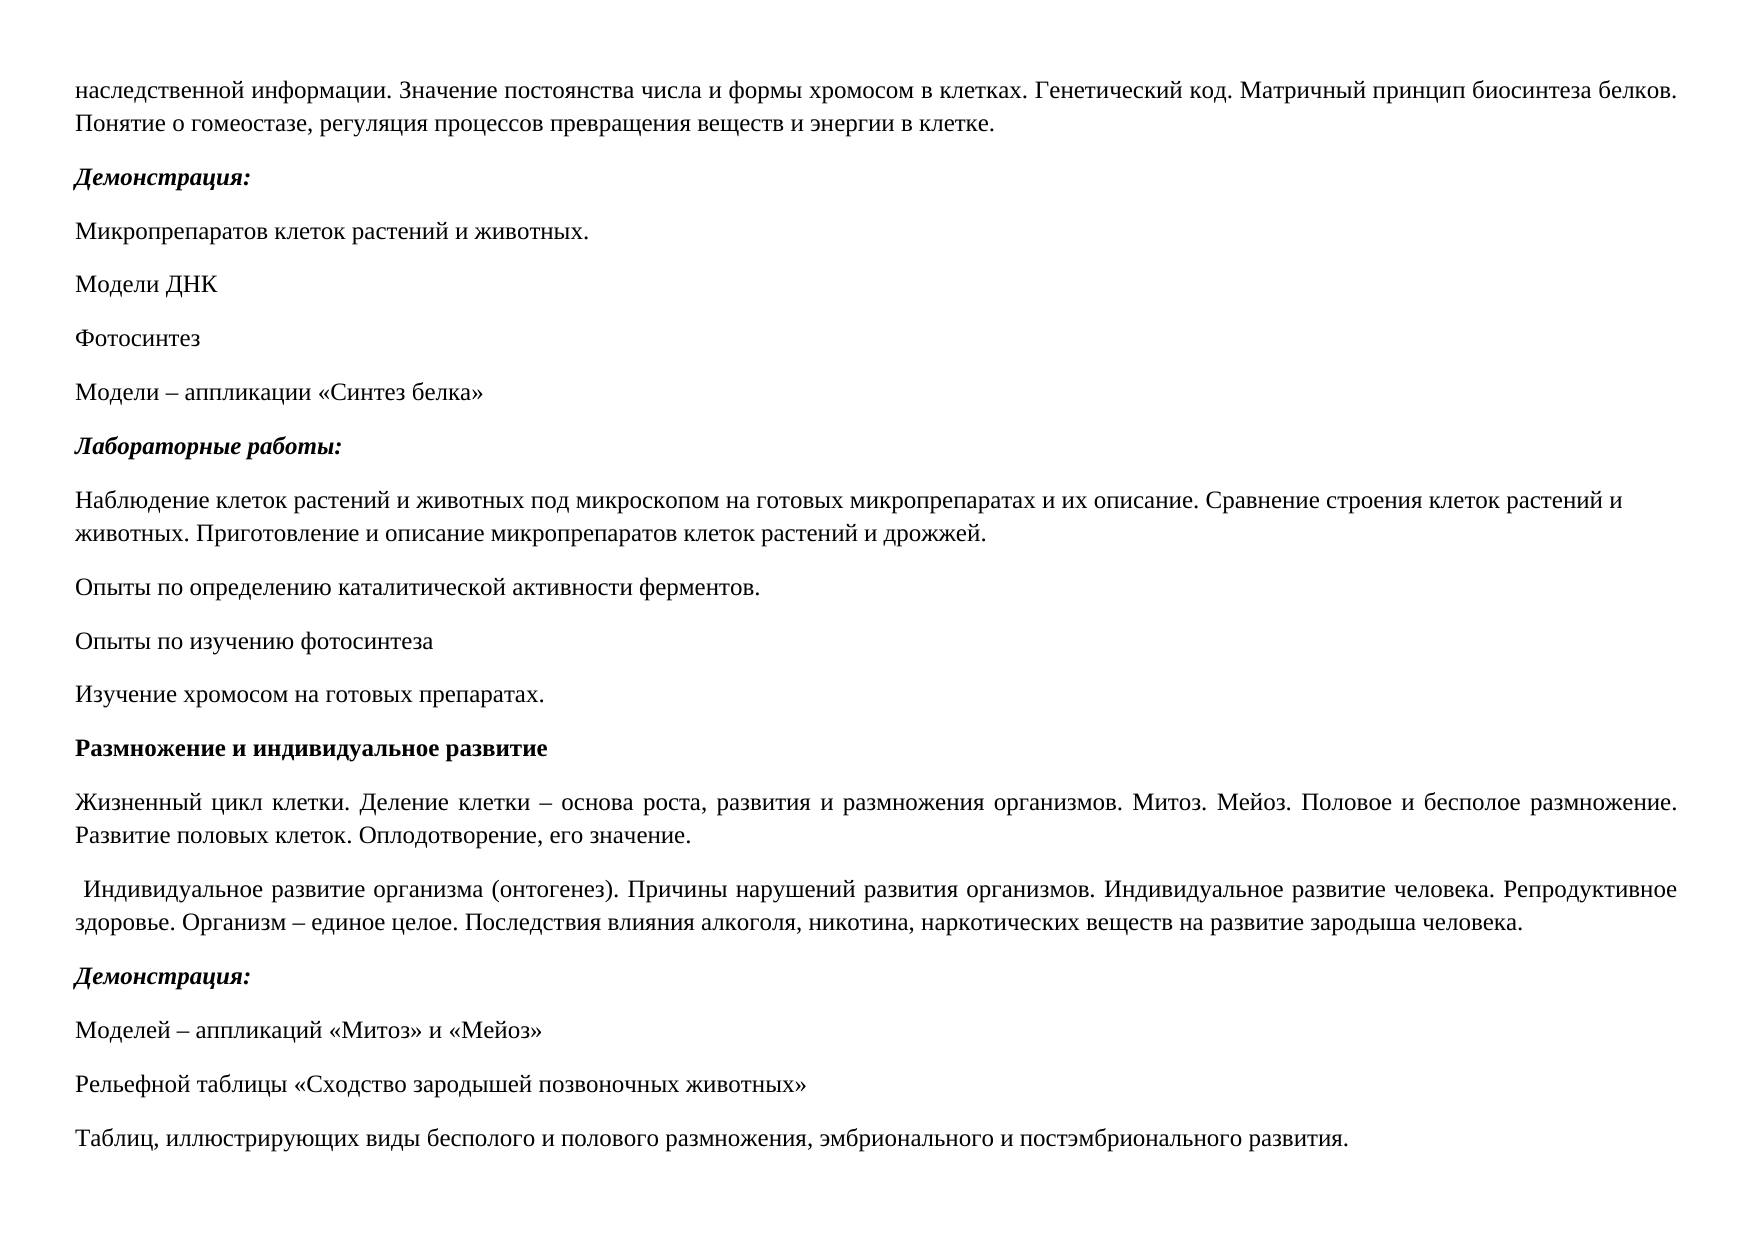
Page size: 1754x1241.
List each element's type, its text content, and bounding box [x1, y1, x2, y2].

text Демонстрация: [75, 162, 1679, 191]
text Опыты по определению каталитической активности ферментов. [75, 572, 1679, 601]
text Наблюдение клеток растений и животных под микроскопом на готовых микропрепаратах и их описание. Сравнение строения клеток растений и животных. Приготовление и описание микропрепаратов клеток растений и дрожжей. [75, 485, 1679, 547]
text Опыты по изучению фотосинтеза [75, 626, 1679, 654]
text Микропрепаратов клеток растений и животных. [75, 216, 1679, 244]
text Фотосинтез [75, 323, 1679, 352]
text Рельефной таблицы «Сходство зародышей позвоночных животных» [75, 1069, 1679, 1097]
text Моделей – аппликаций «Митоз» и «Мейоз» [75, 1015, 1679, 1044]
text Демонстрация: [75, 961, 1679, 990]
text Изучение хромосом на готовых препаратах. [75, 679, 1679, 708]
text Жизненный цикл клетки. Деление клетки – основа роста, развития и размножения организмов. Митоз. Мейоз. Половое и бесполое размножение. Развитие половых клеток. Оплодотворение, его значение. [75, 787, 1679, 849]
text Индивидуальное развитие организма (онтогенез). Причины нарушений развития организмов. Индивидуальное развитие человека. Репродуктивное здоровье. Организм – единое целое. Последствия влияния алкоголя, никотина, наркотических веществ на развитие зародыша человека. [75, 874, 1679, 936]
text Таблиц, иллюстрирующих виды бесполого и полового размножения, эмбрионального и постэмбрионального развития. [75, 1123, 1679, 1151]
text Модели ДНК [75, 269, 1679, 298]
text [75, 75, 1679, 137]
text Лабораторные работы: [75, 431, 1679, 460]
text Размножение и индивидуальное развитие [75, 733, 1679, 762]
text Модели – аппликации «Синтез белка» [75, 377, 1679, 406]
